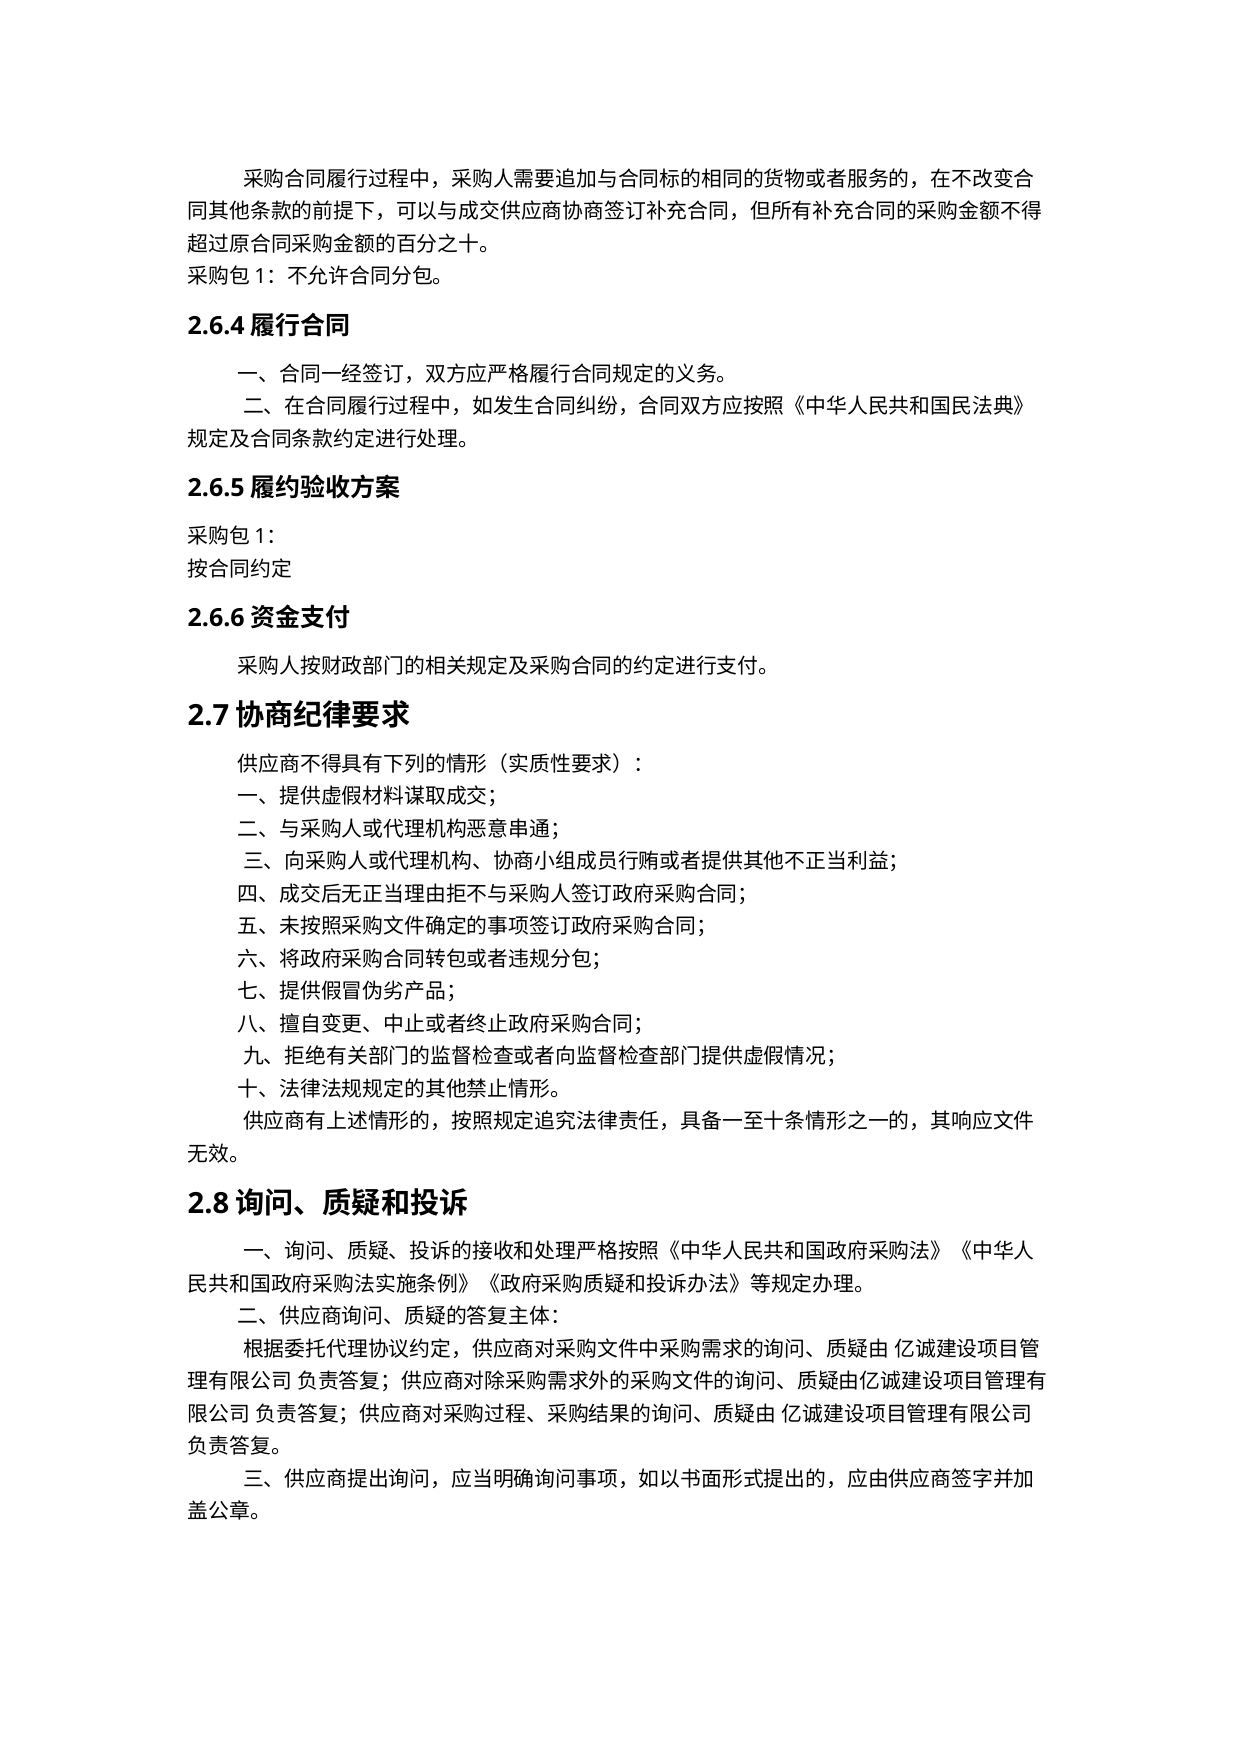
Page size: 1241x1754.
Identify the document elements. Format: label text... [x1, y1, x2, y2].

text 九、拒绝有关部门的监督检查或者向监督检查部门提供虚假情况； [187, 1039, 1053, 1072]
text 供应商不得具有下列的情形（实质性要求）： [187, 747, 1053, 779]
text 二、在合同履行过程中，如发生合同纠纷，合同双方应按照《中华人民共和国民法典》规定及合同条款约定进行处理。 [187, 389, 1053, 454]
text 一、提供虚假材料谋取成交； [187, 779, 1053, 812]
text 三、向采购人或代理机构、协商小组成员行贿或者提供其他不正当利益； [187, 844, 1053, 877]
text 按合同约定 [187, 552, 1053, 584]
text 2.7协商纪律要求 [187, 682, 1053, 747]
text 2.8询问、质疑和投诉 [187, 1169, 1053, 1234]
text 六、将政府采购合同转包或者违规分包； [187, 942, 1053, 974]
text 采购包1：不允许合同分包。 [187, 259, 1053, 292]
text 2.6.4履行合同 [187, 292, 1053, 357]
text 二、供应商询问、质疑的答复主体： [187, 1299, 1053, 1332]
text 一、询问、质疑、投诉的接收和处理严格按照《中华人民共和国政府采购法》《中华人民共和国政府采购法实施条例》《政府采购质疑和投诉办法》等规定办理。 [187, 1234, 1053, 1299]
text 三、供应商提出询问，应当明确询问事项，如以书面形式提出的，应由供应商签字并加盖公章。 [187, 1462, 1053, 1527]
text 五、未按照采购文件确定的事项签订政府采购合同； [187, 909, 1053, 942]
text 四、成交后无正当理由拒不与采购人签订政府采购合同； [187, 877, 1053, 909]
text 一、合同一经签订，双方应严格履行合同规定的义务。 [187, 357, 1053, 389]
text 七、提供假冒伪劣产品； [187, 974, 1053, 1007]
text 采购人按财政部门的相关规定及采购合同的约定进行支付。 [187, 649, 1053, 682]
text 二、与采购人或代理机构恶意串通； [187, 812, 1053, 844]
text 根据委托代理协议约定，供应商对采购文件中采购需求的询问、质疑由 亿诚建设项目管理有限公司 负责答复；供应商对除采购需求外的采购文件的询问、质疑由亿诚建设项目管理有限公司 负责答复；供应商对采购过程、采购结果的询问、质疑由 亿诚建设项目管理有限公司 负责答复。 [187, 1332, 1053, 1462]
text 2.6.6资金支付 [187, 584, 1053, 649]
text 采购包1： [187, 519, 1053, 552]
text 供应商有上述情形的，按照规定追究法律责任，具备一至十条情形之一的，其响应文件无效。 [187, 1104, 1053, 1169]
text 十、法律法规规定的其他禁止情形。 [187, 1072, 1053, 1104]
text 2.6.5履约验收方案 [187, 454, 1053, 519]
text 采购合同履行过程中，采购人需要追加与合同标的相同的货物或者服务的，在不改变合同其他条款的前提下，可以与成交供应商协商签订补充合同，但所有补充合同的采购金额不得超过原合同采购金额的百分之十。 [187, 162, 1053, 259]
text 八、擅自变更、中止或者终止政府采购合同； [187, 1007, 1053, 1039]
